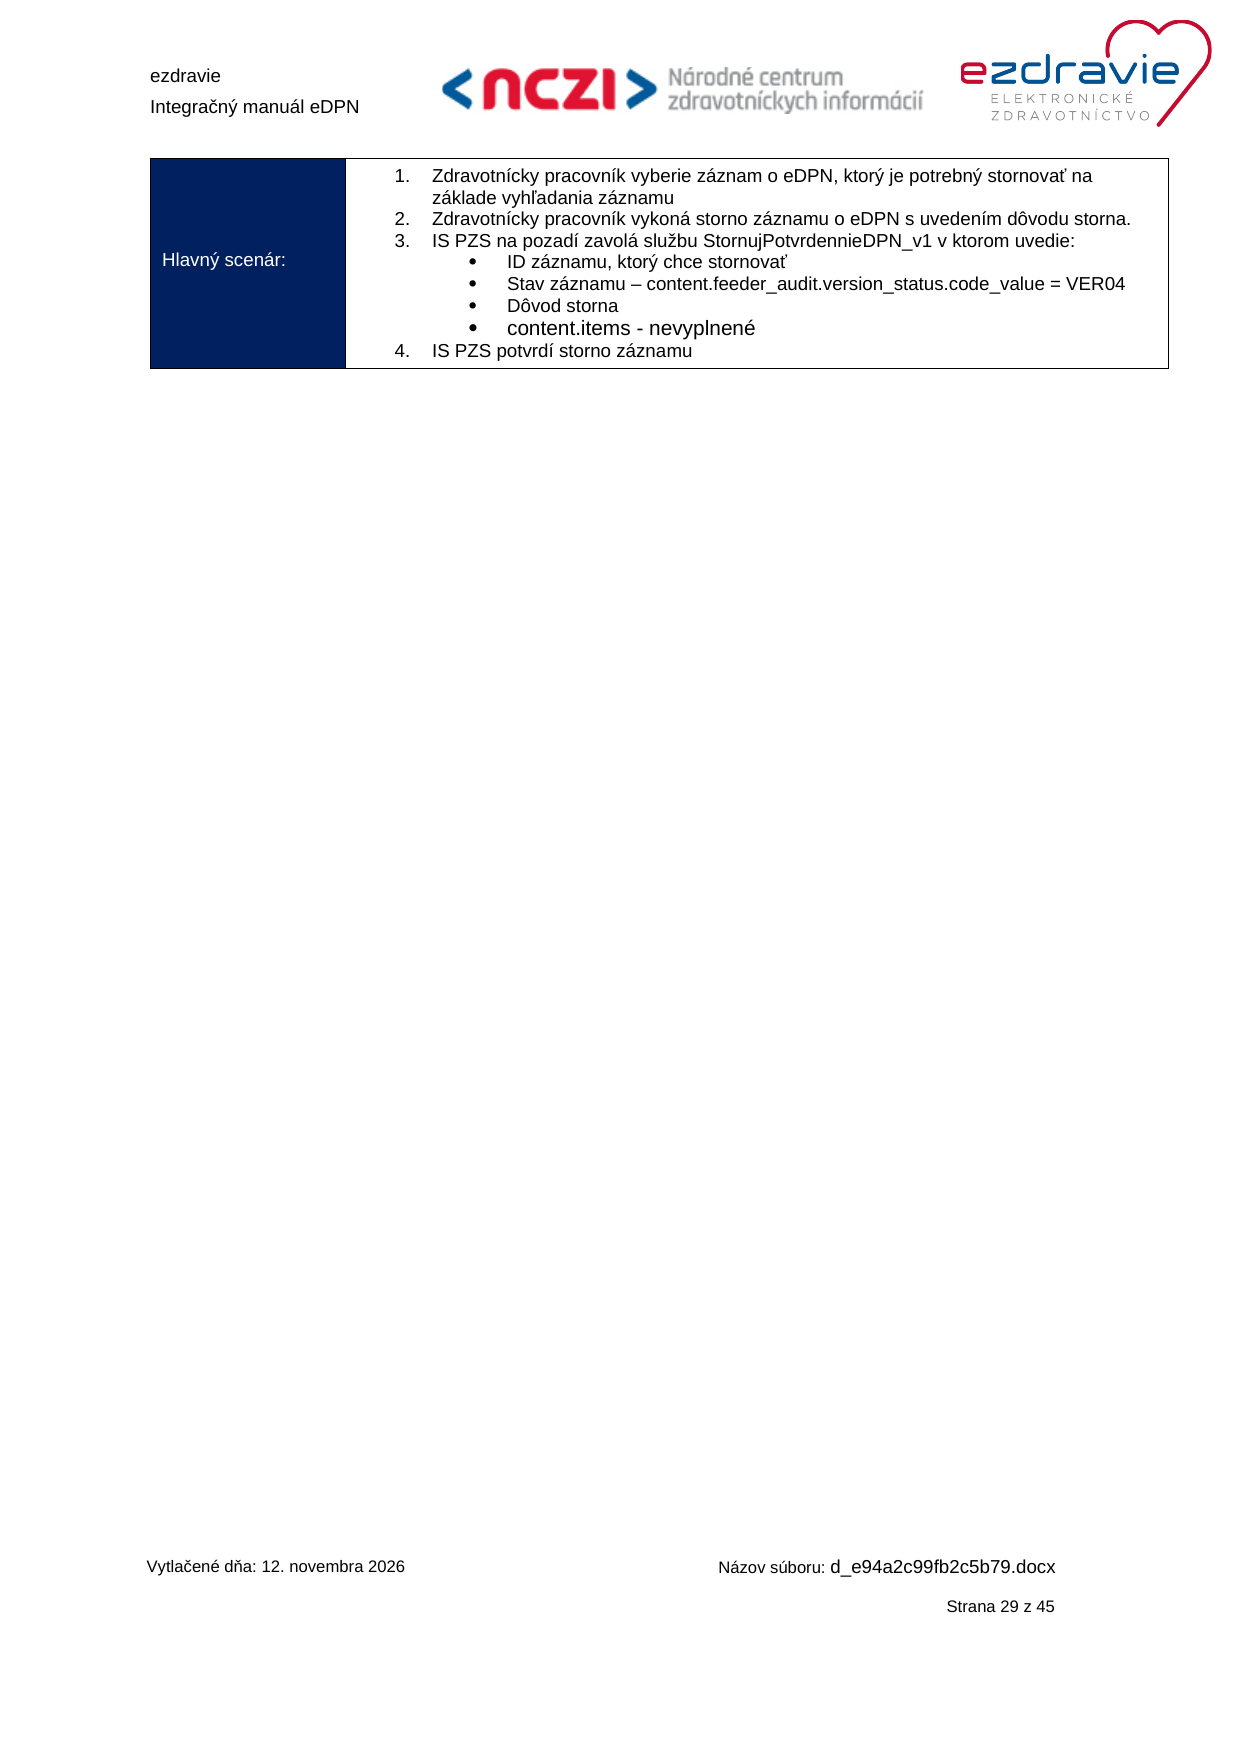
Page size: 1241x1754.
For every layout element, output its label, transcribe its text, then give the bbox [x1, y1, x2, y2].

picture [961, 20, 1212, 127]
table_cell Hlavný scenár: [151, 159, 345, 368]
picture [442, 67, 924, 114]
table_cell Zdravotnícky pracovník vyberie záznam o eDPN, ktorý je potrebný stornovať na základe vyhľadania záznamu Zdravotnícky pracovník vykoná storno záznamu o eDPN s uvedením dôvodu storna. IS PZS na pozadí zavolá službu StornujPotvrdennieDPN_v1 v ktorom uvedie: ID záznamu, ktorý chce stornovať Stav záznamu – content.feeder_audit.version_status.code_value = VER04 Dôvod storna content.items - nevyplnené IS PZS potvrdí storno záznamu [346, 159, 1168, 368]
